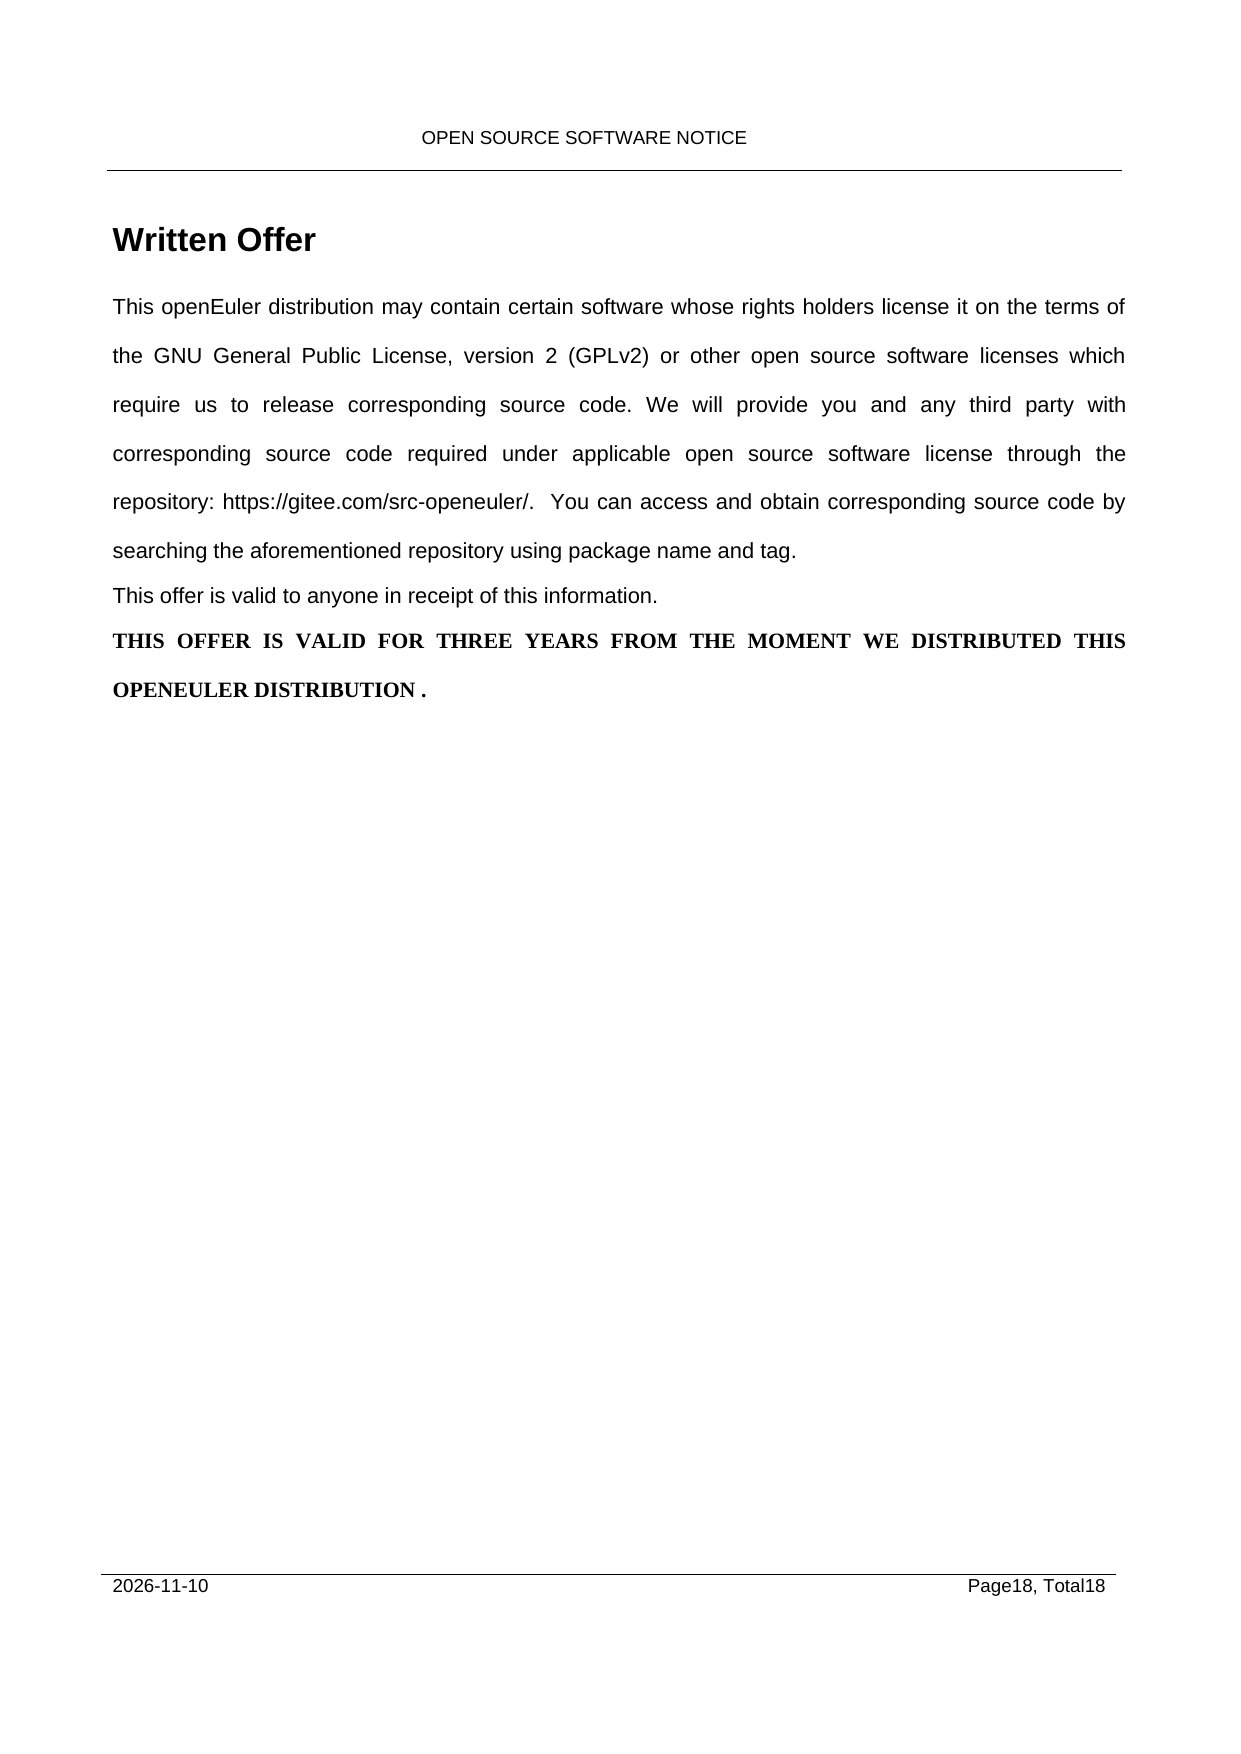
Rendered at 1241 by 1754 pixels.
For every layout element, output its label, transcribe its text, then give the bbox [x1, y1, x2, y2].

text This offer is valid to anyone in receipt of this information. [112, 579, 1128, 612]
text THIS OFFER IS VALID FOR THREE YEARS FROM THE MOMENT WE DISTRIBUTED THIS OPENEULER DISTRIBUTION . [112, 624, 1128, 706]
text This openEuler distribution may contain certain software whose rights holders license it on the terms of the GNU General Public License, version 2 (GPLv2) or other open source software licenses which require us to release corresponding source code. We will provide you and any third party with corresponding source code required under applicable open source software license through the repository: https://gitee.com/src-openeuler/. You can access and obtain corresponding source code by searching the aforementioned repository using package name and tag. [112, 291, 1128, 567]
text Written Offer [112, 206, 1128, 271]
